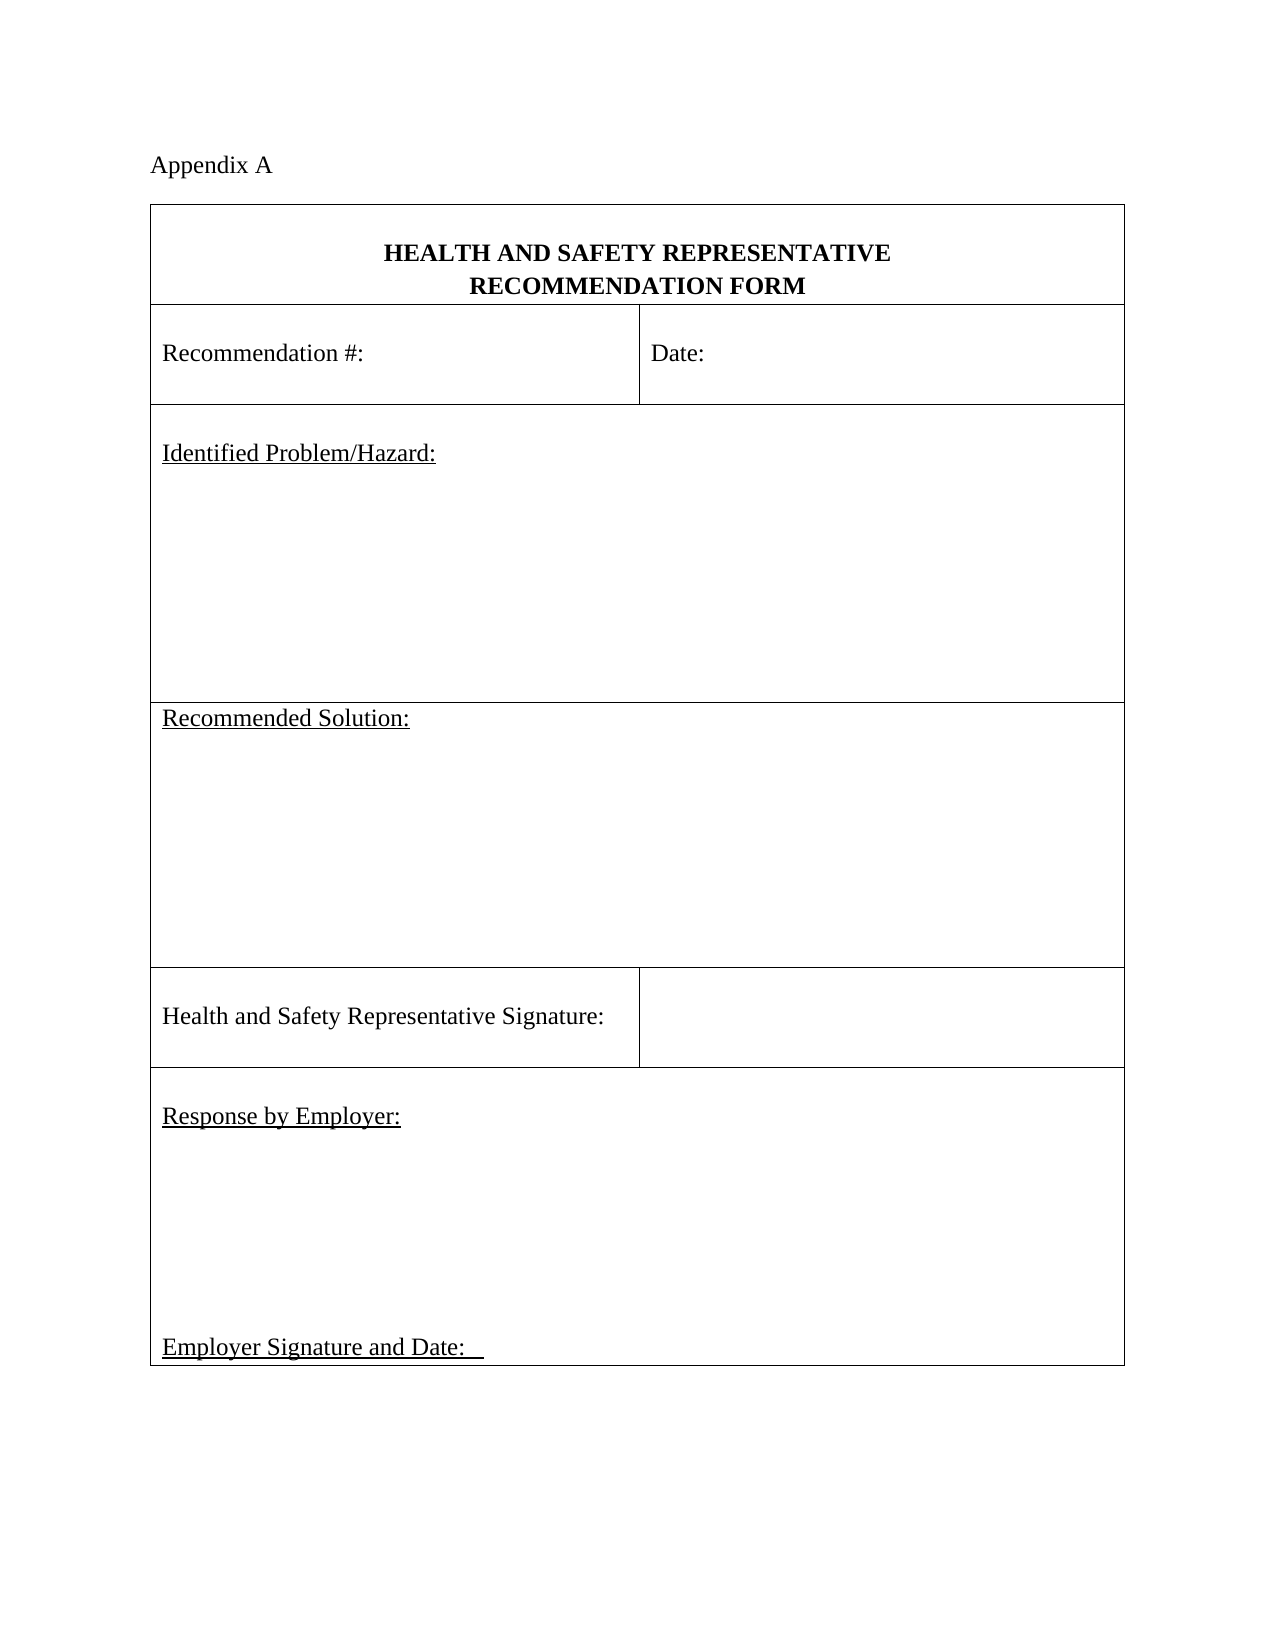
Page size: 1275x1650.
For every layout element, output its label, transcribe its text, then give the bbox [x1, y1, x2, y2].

table_cell Identified Problem/Hazard: [151, 405, 1124, 702]
table_cell Date: [640, 305, 1124, 404]
table_cell Recommendation #: [151, 305, 639, 404]
table_cell Recommended Solution: [151, 703, 1124, 967]
table_cell Response by Employer: Employer Signature and Date: [151, 1068, 1124, 1365]
table_cell Health and Safety Representative Signature: [151, 968, 639, 1067]
table_header HEALTH AND SAFETY REPRESENTATIVE RECOMMENDATION FORM [151, 205, 1124, 303]
text Appendix A [150, 150, 1125, 179]
table_cell [640, 968, 1124, 1067]
